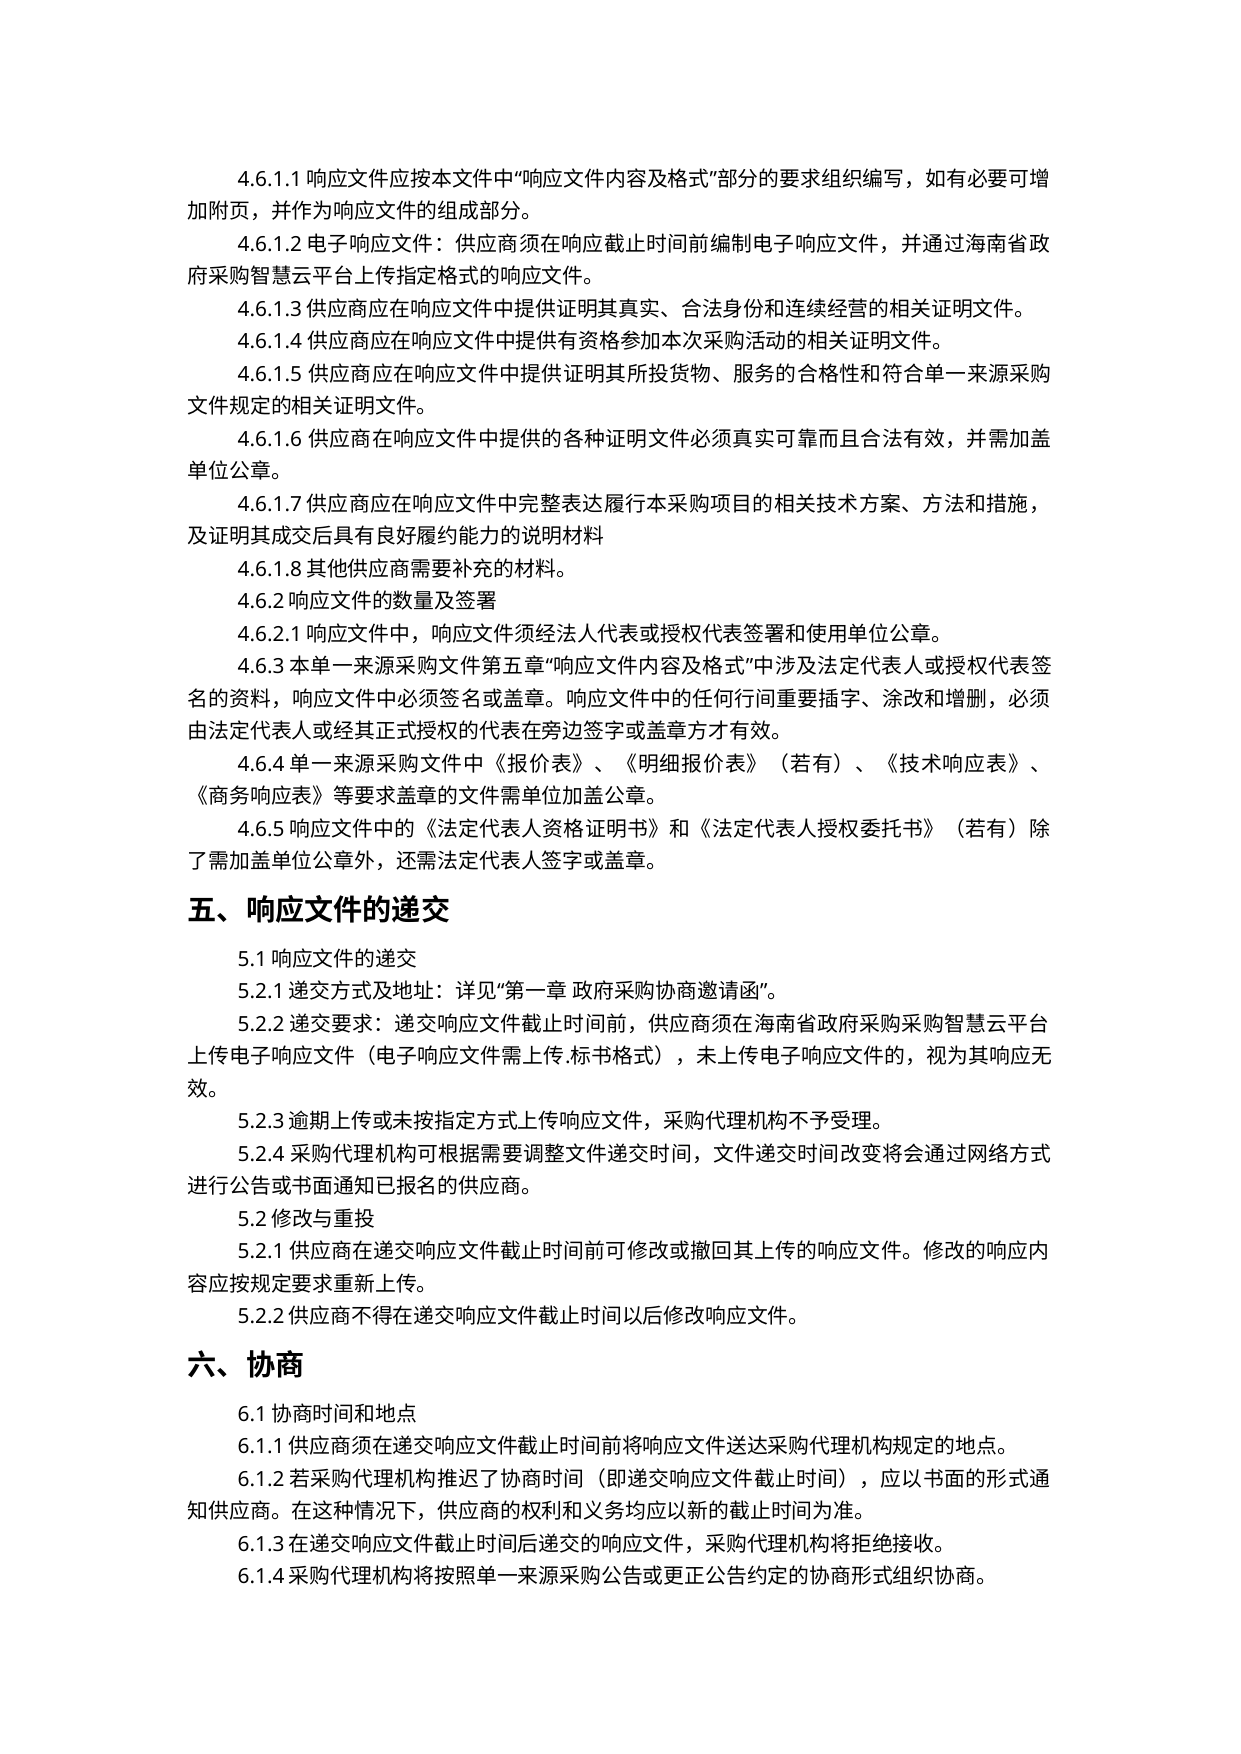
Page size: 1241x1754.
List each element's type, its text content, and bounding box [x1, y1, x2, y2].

text 6.1.1供应商须在递交响应文件截止时间前将响应文件送达采购代理机构规定的地点。 [187, 1429, 1053, 1462]
text 6.1协商时间和地点 [187, 1397, 1053, 1429]
text 五、响应文件的递交 [187, 877, 1053, 942]
text 6.1.2若采购代理机构推迟了协商时间（即递交响应文件截止时间），应以书面的形式通知供应商。在这种情况下，供应商的权利和义务均应以新的截止时间为准。 [187, 1462, 1053, 1527]
text 4.6.1.3供应商应在响应文件中提供证明其真实、合法身份和连续经营的相关证明文件。 [187, 292, 1053, 324]
text 4.6.1.8其他供应商需要补充的材料。 [187, 552, 1053, 584]
text 4.6.2响应文件的数量及签署 [187, 584, 1053, 617]
text 5.2.1递交方式及地址：详见“第一章 政府采购协商邀请函”。 [187, 974, 1053, 1007]
text 4.6.1.5 供应商应在响应文件中提供证明其所投货物、服务的合格性和符合单一来源采购文件规定的相关证明文件。 [187, 357, 1053, 422]
text 4.6.4单一来源采购文件中《报价表》、《明细报价表》（若有）、《技术响应表》、《商务响应表》等要求盖章的文件需单位加盖公章。 [187, 747, 1053, 812]
text 5.2.4 采购代理机构可根据需要调整文件递交时间，文件递交时间改变将会通过网络方式进行公告或书面通知已报名的供应商。 [187, 1137, 1053, 1202]
text 5.2.1供应商在递交响应文件截止时间前可修改或撤回其上传的响应文件。修改的响应内容应按规定要求重新上传。 [187, 1234, 1053, 1299]
text 4.6.1.4 供应商应在响应文件中提供有资格参加本次采购活动的相关证明文件。 [187, 324, 1053, 357]
text 5.2修改与重投 [187, 1202, 1053, 1234]
text 6.1.3在递交响应文件截止时间后递交的响应文件，采购代理机构将拒绝接收。 [187, 1527, 1053, 1559]
text 4.6.1.6 供应商在响应文件中提供的各种证明文件必须真实可靠而且合法有效，并需加盖单位公章。 [187, 422, 1053, 487]
text 5.2.3逾期上传或未按指定方式上传响应文件，采购代理机构不予受理。 [187, 1104, 1053, 1137]
text 6.1.4采购代理机构将按照单一来源采购公告或更正公告约定的协商形式组织协商。 [187, 1559, 1053, 1592]
text 4.6.5响应文件中的《法定代表人资格证明书》和《法定代表人授权委托书》（若有）除了需加盖单位公章外，还需法定代表人签字或盖章。 [187, 812, 1053, 877]
text 六、协商 [187, 1332, 1053, 1397]
text 4.6.1.2电子响应文件：供应商须在响应截止时间前编制电子响应文件，并通过海南省政府采购智慧云平台上传指定格式的响应文件。 [187, 227, 1053, 292]
text 4.6.3本单一来源采购文件第五章“响应文件内容及格式”中涉及法定代表人或授权代表签名的资料，响应文件中必须签名或盖章。响应文件中的任何行间重要插字、涂改和增删，必须由法定代表人或经其正式授权的代表在旁边签字或盖章方才有效。 [187, 649, 1053, 747]
text 5.2.2递交要求：递交响应文件截止时间前，供应商须在海南省政府采购采购智慧云平台上传电子响应文件（电子响应文件需上传.标书格式），未上传电子响应文件的，视为其响应无效。 [187, 1007, 1053, 1104]
text 4.6.2.1响应文件中，响应文件须经法人代表或授权代表签署和使用单位公章。 [187, 617, 1053, 649]
text 4.6.1.7供应商应在响应文件中完整表达履行本采购项目的相关技术方案、方法和措施，及证明其成交后具有良好履约能力的说明材料 [187, 487, 1053, 552]
text 5.2.2供应商不得在递交响应文件截止时间以后修改响应文件。 [187, 1299, 1053, 1332]
text 5.1响应文件的递交 [187, 942, 1053, 974]
text 4.6.1.1响应文件应按本文件中“响应文件内容及格式”部分的要求组织编写，如有必要可增加附页，并作为响应文件的组成部分。 [187, 162, 1053, 227]
